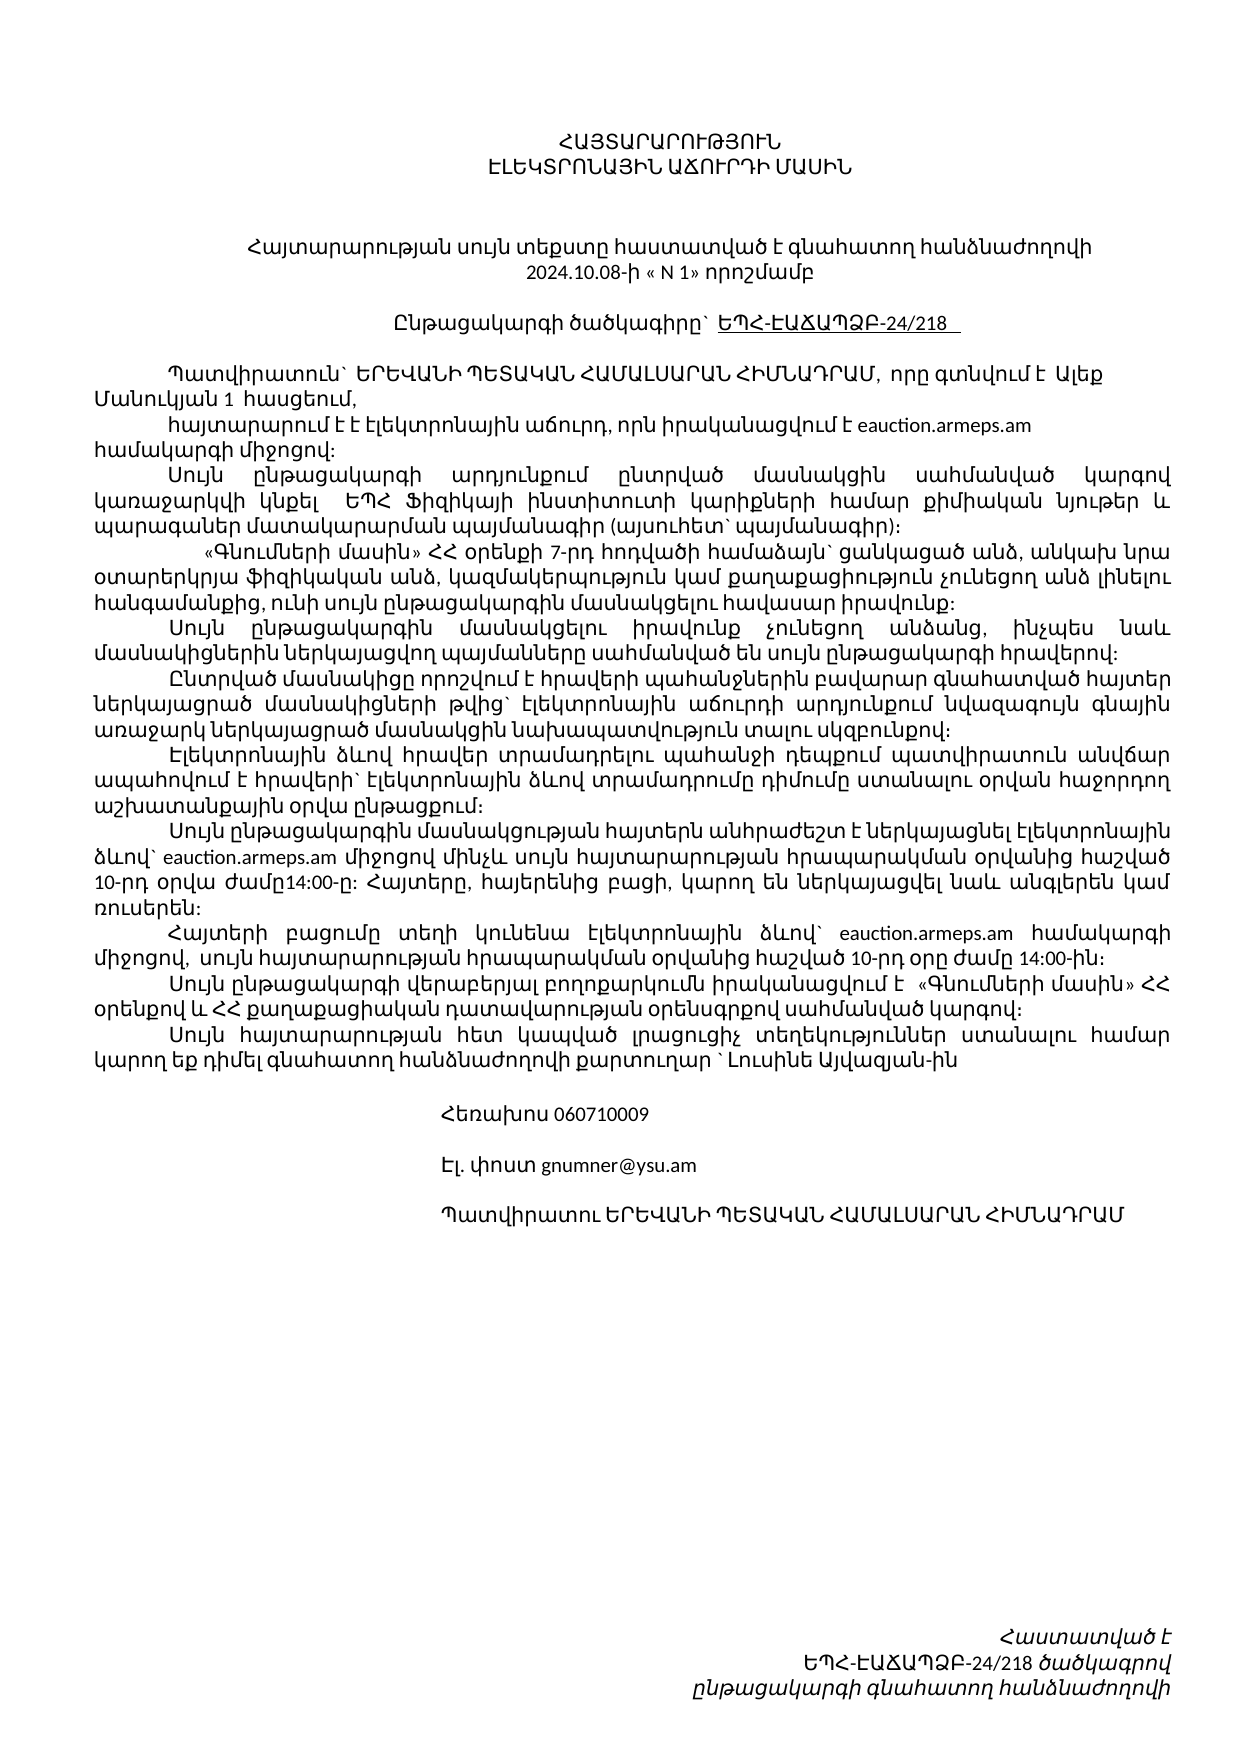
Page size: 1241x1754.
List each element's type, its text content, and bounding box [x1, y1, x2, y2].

text «Գնումների մասին» ՀՀ օրենքի 7-րդ հոդվածի համաձայն` ցանկացած անձ, անկախ նրա օտարերկրյա ֆիզիկական անձ, կազմակերպություն կամ քաղաքացիություն չունեցող անձ լինելու հանգամանքից, ունի սույն ընթացակարգին մասնակցելու հավասար իրավունք: [94, 539, 1171, 615]
text Հաստատված է [94, 1624, 1171, 1650]
text Ընտրված մասնակիցը որոշվում է հրավերի պահանջներին բավարար գնահատված հայտեր ներկայացրած մասնակիցների թվից` էլեկտրոնային աճուրդի արդյունքում նվազագույն գնային առաջարկ ներկայացրած մասնակցին նախապատվություն տալու սկզբունքով։ [94, 666, 1171, 742]
text ԵՊՀ-ԷԱՃԱՊՁԲ-24/218 ծածկագրով [94, 1650, 1171, 1675]
text ԷԼԵԿՏՐՈՆԱՅԻՆ ԱՃՈՒՐԴԻ ՄԱՍԻՆ [94, 154, 1171, 180]
text Սույն ընթացակարգի արդյունքում ընտրված մասնակցին սահմանված կարգով կառաջարկվի կնքել ԵՊՀ Ֆիզիկայի ինստիտուտի կարիքների համար քիմիական նյութեր և պարագաներ մատակարարման պայմանագիր (այսուհետ` պայմանագիր)։ [94, 463, 1171, 539]
text Ընթացակարգի ծածկագիրը` ԵՊՀ-ԷԱՃԱՊՁԲ-24/218 [94, 310, 1171, 336]
text Պատվիրատուն` ԵՐԵՎԱՆԻ ՊԵՏԱԿԱՆ ՀԱՄԱԼՍԱՐԱՆ ՀԻՄՆԱԴՐԱՄ, որը գտնվում է Ալեք Մանուկյան 1 հասցեում, [94, 361, 1171, 412]
text Սույն ընթացակարգին մասնակցելու իրավունք չունեցող անձանց, ինչպես նաև մասնակիցներին ներկայացվող պայմանները սահմանված են սույն ընթացակարգի հրավերով: [94, 615, 1171, 666]
text Սույն ընթացակարգի վերաբերյալ բողոքարկումն իրականացվում է «Գնումների մասին» ՀՀ օրենքով և ՀՀ քաղաքացիական դատավարության օրենսգրքով սահմանված կարգով։ [94, 971, 1171, 1022]
text Էլեկտրոնային ձևով հրավեր տրամադրելու պահանջի դեպքում պատվիրատուն անվճար ապահովում է հրավերի` էլեկտրոնային ձևով տրամադրումը դիմումը ստանալու օրվան հաջորդող աշխատանքային օրվա ընթացքում։ [94, 742, 1171, 818]
text ՀԱՅՏԱՐԱՐՈՒԹՅՈՒՆ [94, 129, 1171, 154]
text Պատվիրատու ԵՐԵՎԱՆԻ ՊԵՏԱԿԱՆ ՀԱՄԱԼՍԱՐԱՆ ՀԻՄՆԱԴՐԱՄ [94, 1203, 1171, 1228]
text Սույն հայտարարության հետ կապված լրացուցիչ տեղեկություններ ստանալու համար կարող եք դիմել գնահատող հանձնաժողովի քարտուղար ` Լուսինե Այվազյան-ին [94, 1022, 1171, 1073]
text Էլ. փոստ gnumner@ysu.am [94, 1152, 1171, 1177]
text Սույն ընթացակարգին մասնակցության հայտերն անհրաժեշտ է ներկայացնել էլեկտրոնային ձևով` eauction.armeps.am միջոցով մինչև սույն հայտարարության հրապարակման օրվանից հաշված 10-րդ օրվա ժամը14:00-ը: Հայտերը, հայերենից բացի, կարող են ներկայացվել նաև անգլերեն կամ ռուսերեն: [94, 818, 1171, 920]
text ընթացակարգի գնահատող հանձնաժողովի [94, 1675, 1171, 1701]
text Հայտարարության սույն տեքստը հաստատված է գնահատող հանձնաժողովի [94, 234, 1171, 259]
text հայտարարում է է էլեկտրոնային աճուրդ, որն իրականացվում է eauction.armeps.am համակարգի միջոցով: [94, 412, 1171, 463]
text 2024.10.08 -ի « N 1» որոշմամբ [94, 259, 1171, 285]
text Հեռախոս 060710009 [94, 1101, 1171, 1126]
text Հայտերի բացումը տեղի կունենա էլեկտրոնային ձևով` eauction.armeps.am համակարգի միջոցով, սույն հայտարարության հրապարակման օրվանից հաշված 10-րդ օրը ժամը 14:00-ին։ [94, 920, 1171, 971]
